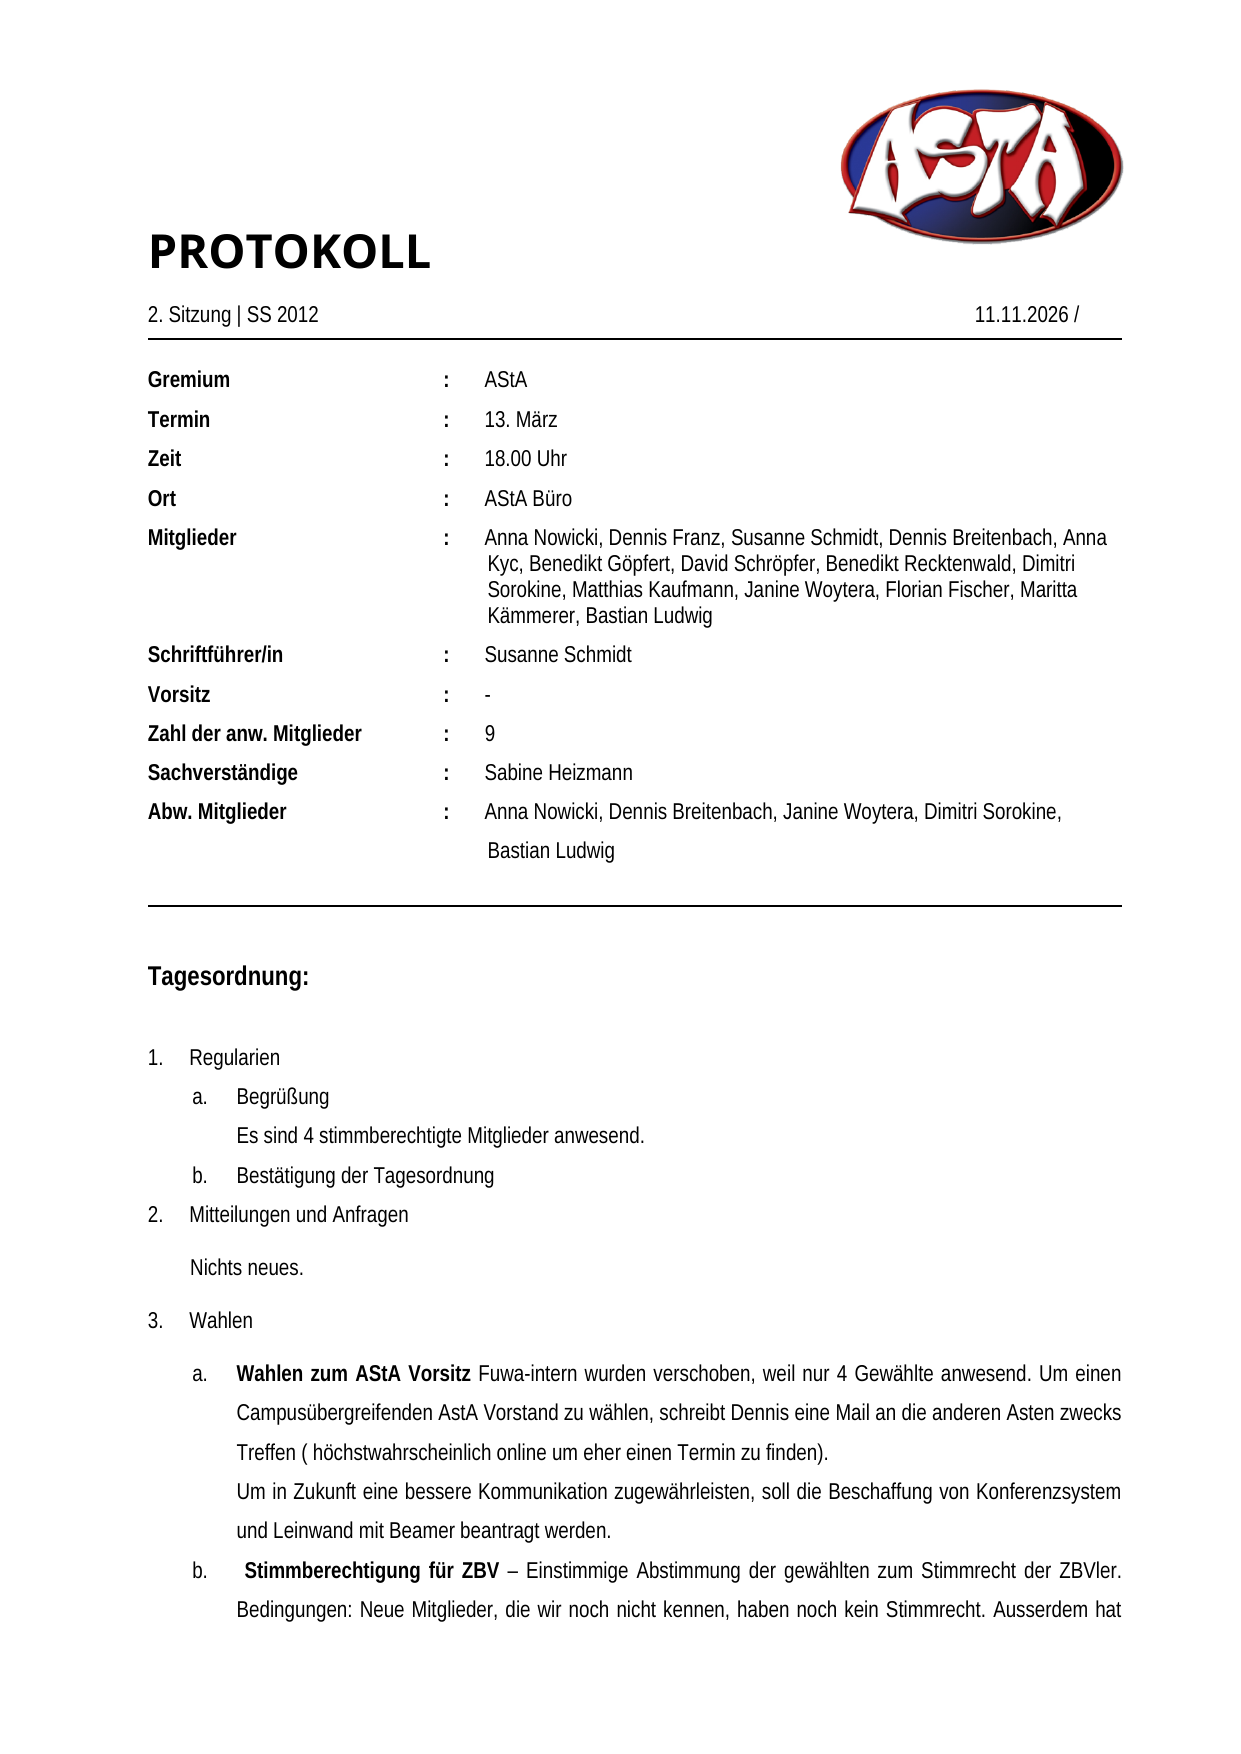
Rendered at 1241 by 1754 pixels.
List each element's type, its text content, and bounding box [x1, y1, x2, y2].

text Ort : AStA Büro [148, 484, 1122, 511]
text Termin : 13. März [148, 406, 1122, 432]
list Begrüßung [192, 1083, 1122, 1109]
text Um in Zukunft eine bessere Kommunikation zugewährleisten, soll die Beschaffung von Konferenzsystem und Leinwand mit Beamer beantragt werden. [236, 1478, 1122, 1544]
picture [833, 75, 1134, 266]
text Es sind 4 stimmberechtigte Mitglieder anwesend. [192, 1122, 1122, 1149]
text 2. Sitzung | SS 2012 17.03.2012 / [148, 301, 1122, 327]
text Schriftführer/in : Susanne Schmidt [148, 641, 1122, 668]
text Gremium : AStA [148, 366, 1122, 392]
text PROTOKOLL [148, 218, 1122, 282]
text Zeit : 18.00 Uhr [148, 445, 1122, 471]
text Tagesordnung: [148, 960, 1122, 991]
list Mitteilungen und Anfragen [148, 1201, 1122, 1228]
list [192, 1557, 1122, 1623]
text Zahl der anw. Mitglieder : 9 [148, 720, 1122, 747]
list Wahlen [148, 1307, 1122, 1333]
text Abw. Mitglieder : Anna Nowicki, Dennis Breitenbach, Janine Woytera, Dimitri Sorokine, Bastian Ludwig [148, 798, 1122, 864]
text Nichts neues. [190, 1254, 1122, 1280]
text Vorsitz : - [148, 681, 1122, 707]
list Wahlen zum AStA Vorsitz Fuwa-intern wurden verschoben, weil nur 4 Gewählte anwesend. Um einen Campusübergreifenden AstA Vorstand zu wählen, schreibt Dennis eine Mail an die anderen Asten zwecks Treffen ( höchstwahrscheinlich online um eher einen Termin zu finden). [192, 1359, 1122, 1465]
text Mitglieder : Anna Nowicki, Dennis Franz, Susanne Schmidt, Dennis Breitenbach, Anna Kyc, Benedikt Göpfert, David Schröpfer, Benedikt Recktenwald, Dimitri Sorokine, Matthias Kaufmann, Janine Woytera, Florian Fischer, Maritta Kämmerer, Bastian Ludwig [148, 523, 1122, 629]
list Bestätigung der Tagesordnung [192, 1162, 1122, 1188]
text Sachverständige : Sabine Heizmann [148, 759, 1122, 786]
list Regularien [148, 1043, 1122, 1070]
